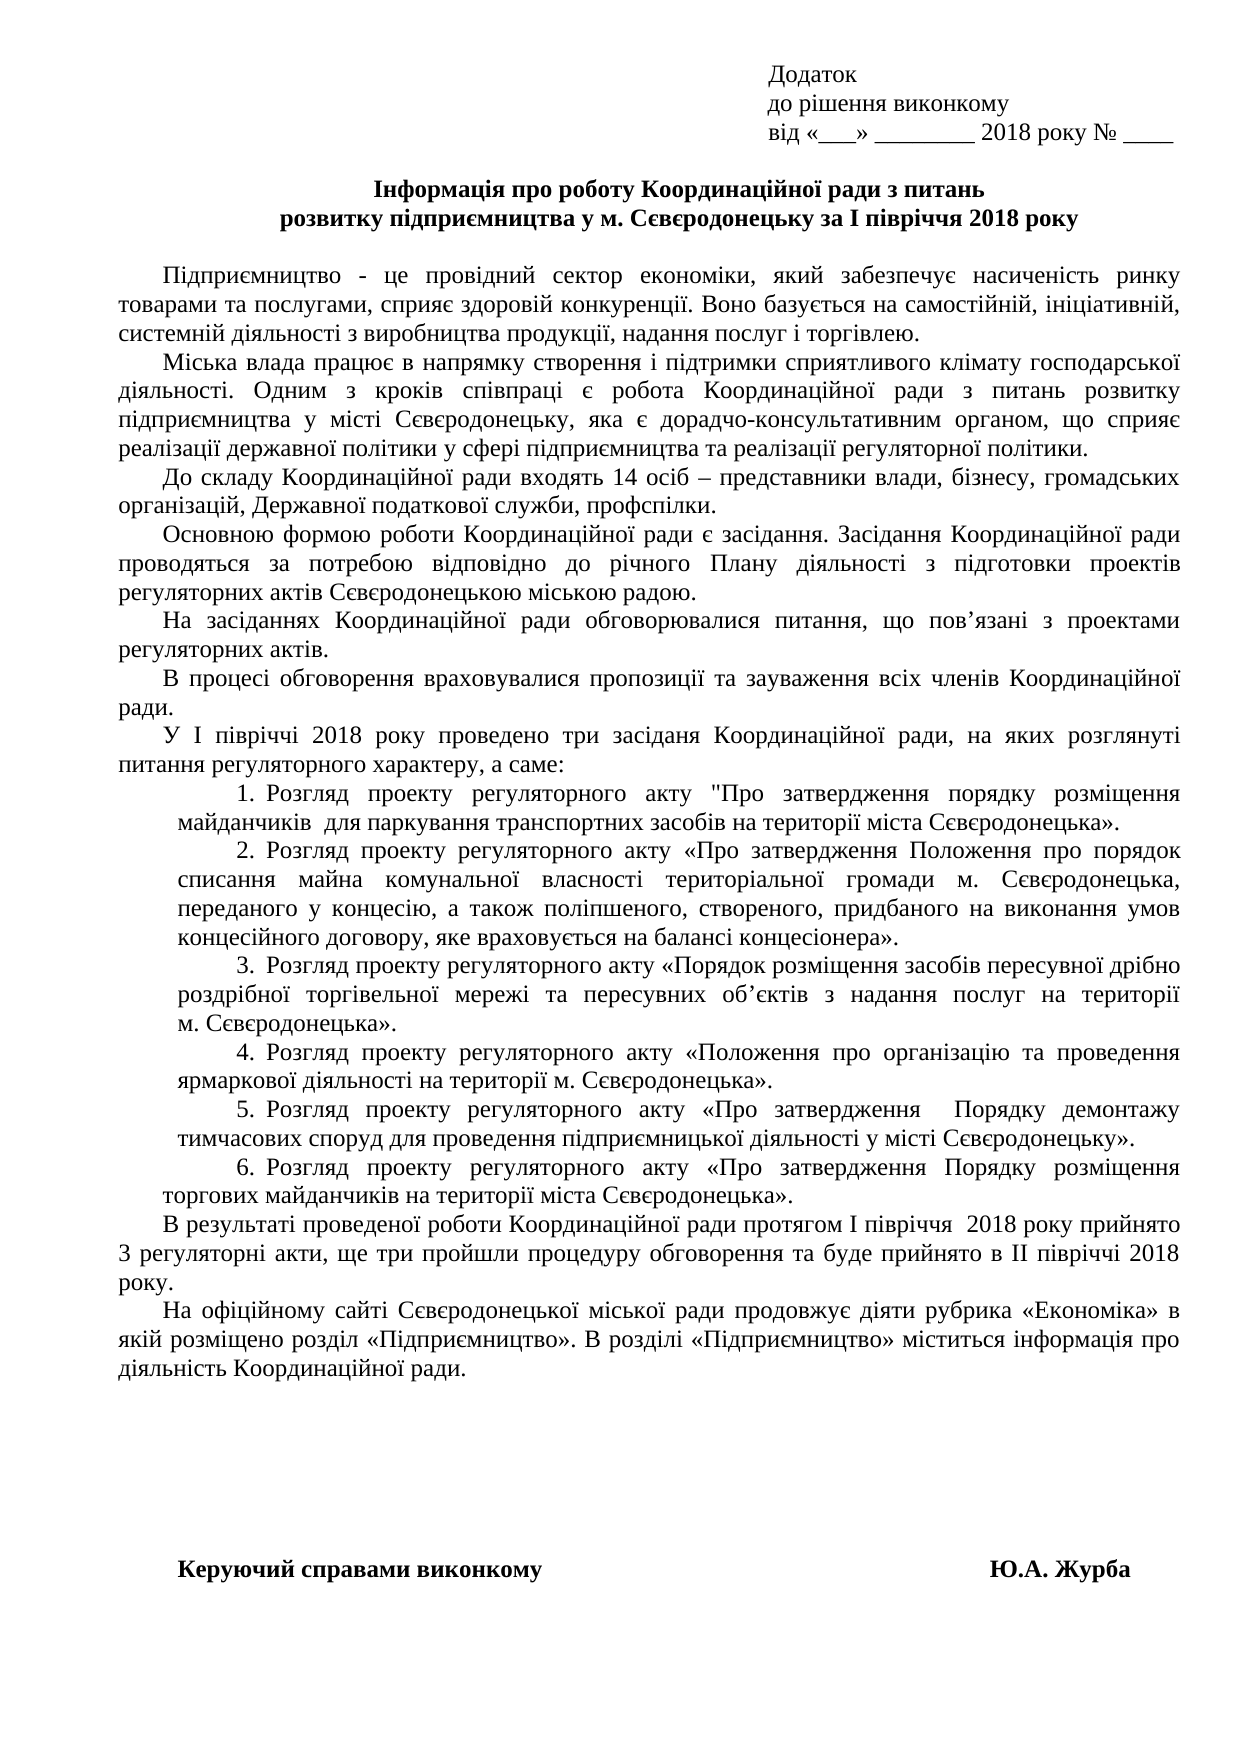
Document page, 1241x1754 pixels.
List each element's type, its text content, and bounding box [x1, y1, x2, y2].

text Міська влада працює в напрямку створення і підтримки сприятливого клімату господарської діяльності. Одним з кроків співпраці є робота Координаційної ради з питань розвитку підприємництва у місті Сєвєродонецьку, яка є дорадчо-консультативним органом, що сприяє реалізації державної політики у сфері підприємництва та реалізації регуляторної політики. [118, 347, 1181, 462]
text Основною формою роботи Координаційної ради є засідання. Засідання Координаційної ради проводяться за потребою відповідно до річного Плану діяльності з підготовки проектів регуляторних актів Сєвєродонецькою міською радою. [118, 519, 1181, 605]
text У І півріччі 2018 року проведено три засіданя Координаційної ради, на яких розглянуті питання регуляторного характеру, а саме: [118, 720, 1181, 778]
text До складу Координаційної ради входять 14 осіб – представники влади, бізнесу, громадських організацій, Державної податкової служби, профспілки. [118, 462, 1181, 519]
text розвитку підприємництва у м. Сєвєродонецьку за І півріччя 2018 року [177, 203, 1181, 232]
text Керуючий справами виконкому Ю.А. Журба [177, 1554, 1181, 1583]
list Розгляд проекту регуляторного акту «Про затвердження Положення про порядок списання майна комунальної власності територіальної громади м. Сєвєродонецька, переданого у концесію, а також поліпшеного, створеного, придбаного на виконання умов концесійного договору, яке враховується на балансі концесіонера». [177, 835, 1181, 950]
title Інформація про роботу Координаційної ради з питань [177, 174, 1181, 203]
list Розгляд проекту регуляторного акту «Про затвердження Порядку демонтажу тимчасових споруд для проведення підприємницької діяльності у місті Сєвєродонецьку». [177, 1094, 1181, 1152]
text На офіційному сайті Сєвєродонецької міської ради продовжує діяти рубрика «Економіка» в якій розміщено розділ «Підприємництво». В розділі «Підприємництво» міститься інформація про діяльність Координаційної ради. [118, 1295, 1181, 1382]
list Розгляд проекту регуляторного акту «Порядок розміщення засобів пересувної дрібно роздрібної торгівельної мережі та пересувних об’єктів з надання послуг на території м. Сєвєродонецька». [177, 950, 1181, 1037]
list Розгляд проекту регуляторного акту "Про затвердження порядку розміщення майданчиків для паркування транспортних засобів на території міста Сєвєродонецька». [177, 778, 1181, 835]
list Розгляд проекту регуляторного акту «Положення про організацію та проведення ярмаркової діяльності на території м. Сєвєродонецька». [177, 1037, 1181, 1094]
title від «___» ________ 2018 року № ____ [768, 117, 1181, 145]
text На засіданнях Координаційної ради обговорювалися питання, що пов’язані з проектами регуляторних актів. [118, 605, 1181, 663]
text В результаті проведеної роботи Координаційної ради протягом І півріччя 2018 року прийнято 3 регуляторні акти, ще три пройшли процедуру обговорення та буде прийнято в ІІ півріччі 2018 року. [118, 1209, 1181, 1295]
text В процесі обговорення враховувалися пропозиції та зауваження всіх членів Координаційної ради. [118, 663, 1181, 720]
title Додаток [767, 59, 1182, 88]
text Підприємництво - це провідний сектор економіки, який забезпечує насиченість ринку товарами та послугами, сприяє здоровій конкуренції. Воно базується на самостійній, ініціативній, системній діяльності з виробництва продукції, надання послуг і торгівлею. [118, 260, 1181, 347]
title до рішення виконкому [693, 88, 1181, 117]
list Розгляд проекту регуляторного акту «Про затвердження Порядку розміщення торгових майданчиків на території міста Сєвєродонецька». [162, 1152, 1181, 1209]
